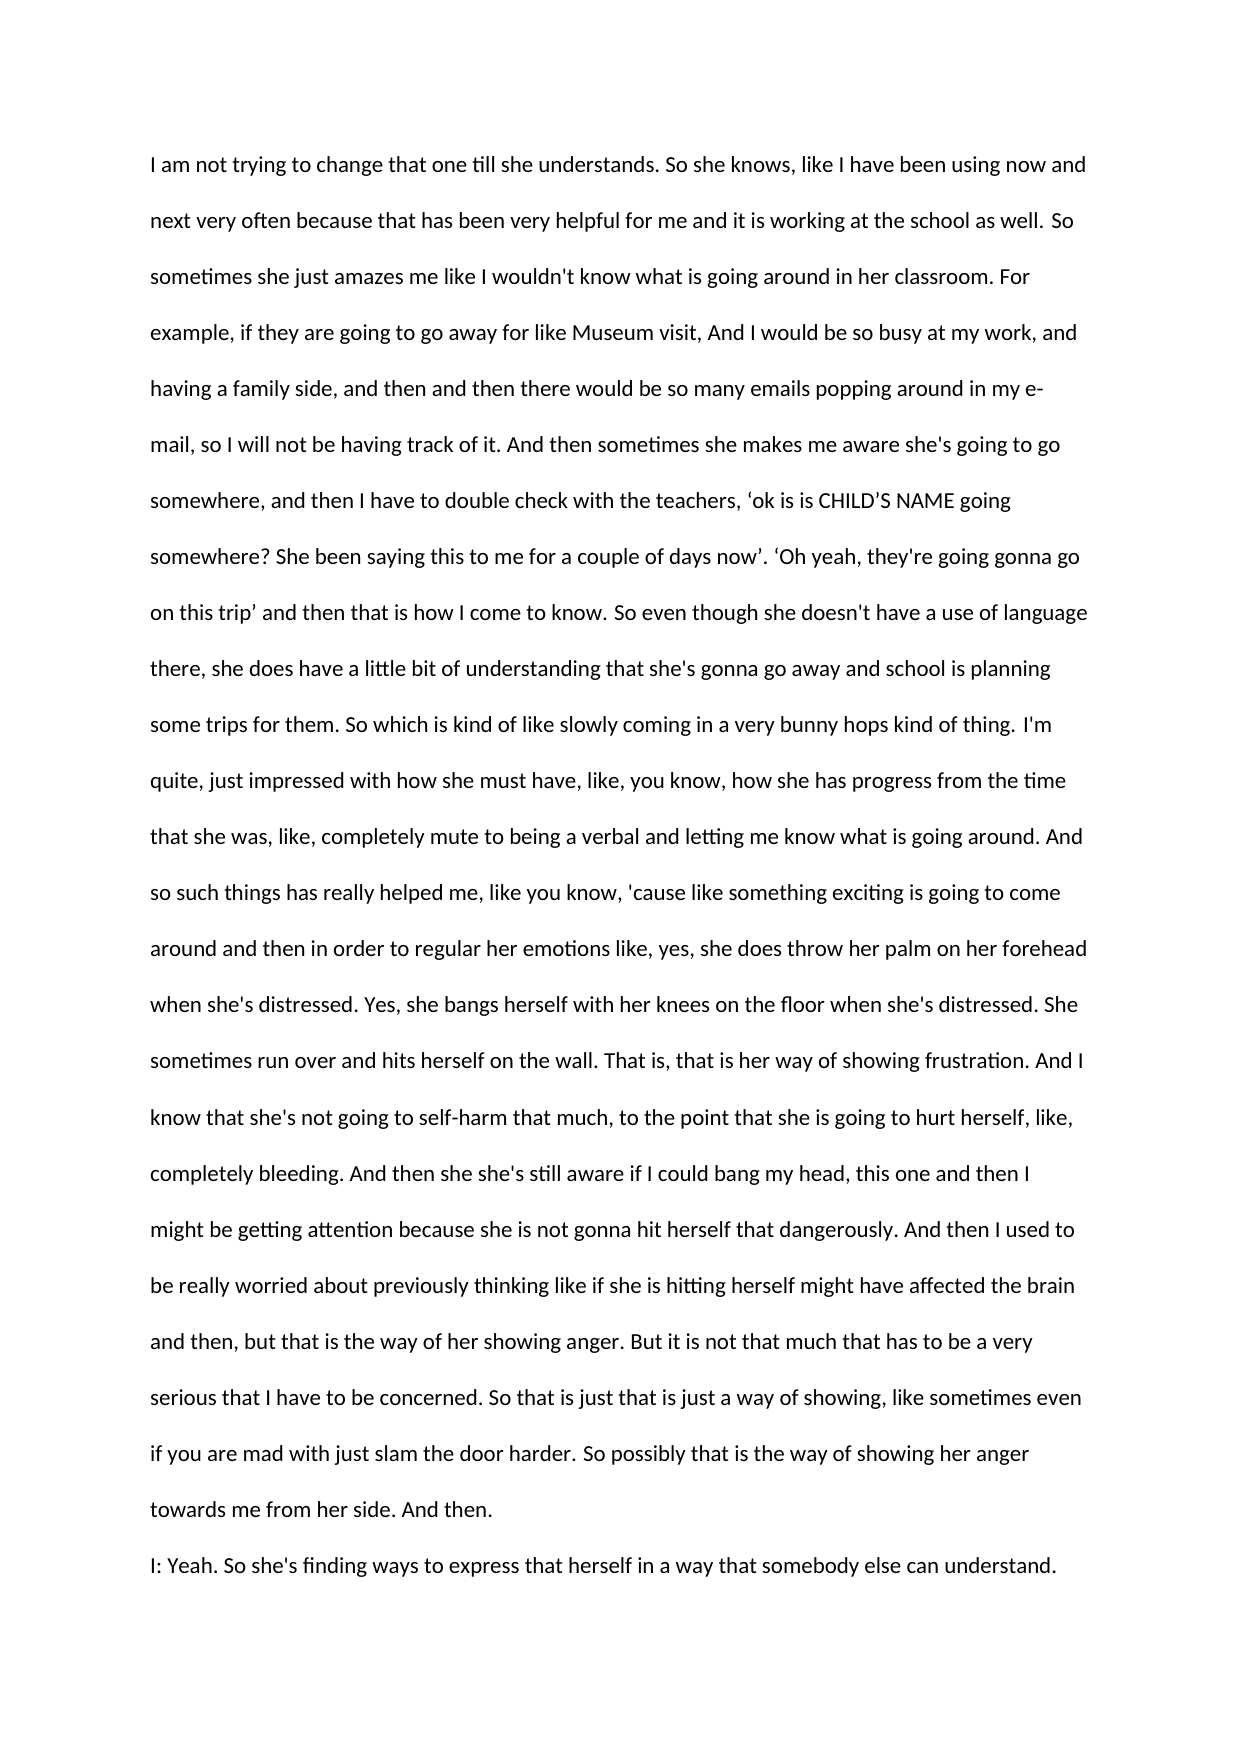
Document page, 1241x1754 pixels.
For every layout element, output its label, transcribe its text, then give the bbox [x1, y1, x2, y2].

text I: Yeah. So she's finding ways to express that herself in a way that somebody else can understand. [150, 1551, 1090, 1579]
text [150, 150, 1090, 1523]
